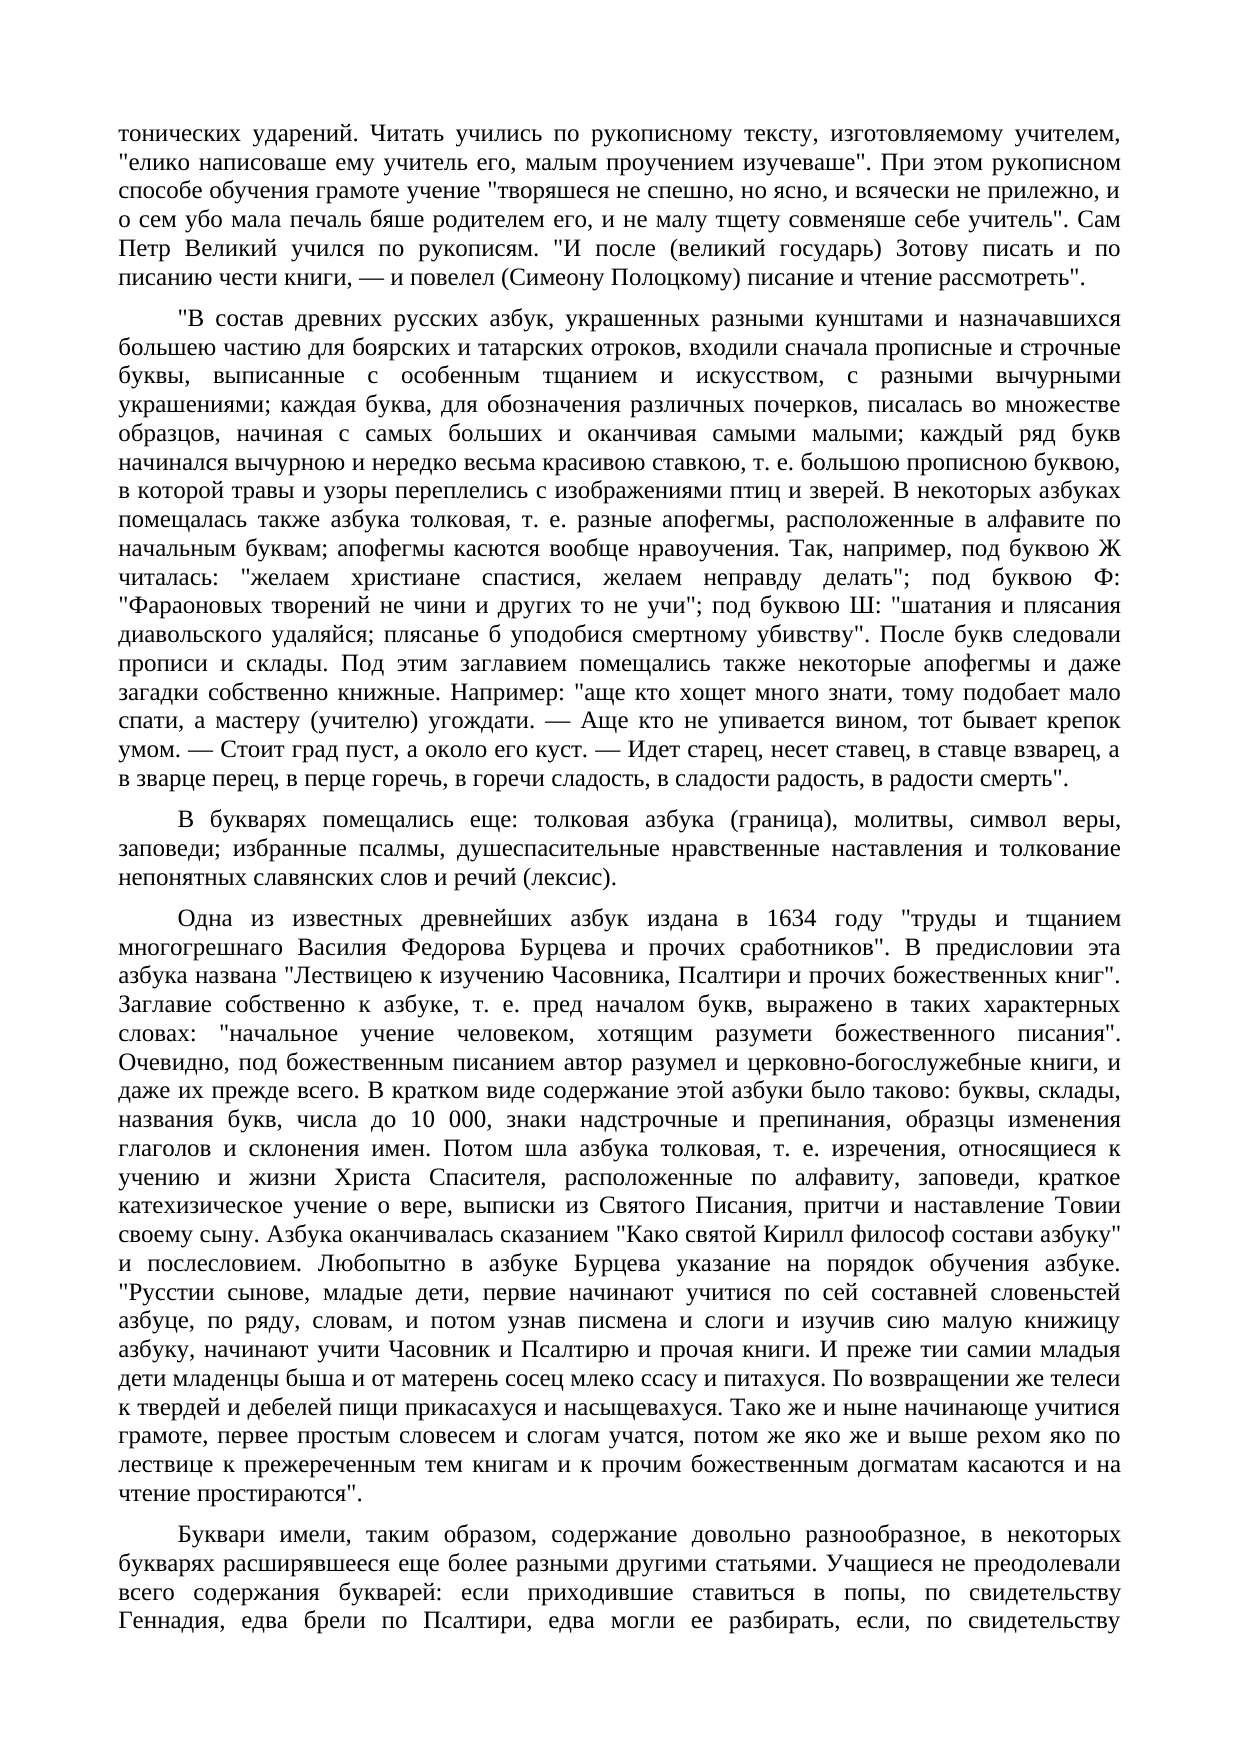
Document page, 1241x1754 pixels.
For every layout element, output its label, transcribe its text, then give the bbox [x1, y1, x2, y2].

text В букварях помещались еще: толковая азбука (граница), молитвы, символ веры, заповеди; избранные псалмы, душеспасительные нравственные наставления и толкование непонятных славянских слов и речий (лексис). [118, 804, 1122, 891]
text Одна из известных древнейших азбук издана в 1634 году "труды и тщанием многогрешнаго Василия Федорова Бурцева и прочих сработников". В предисловии эта азбука названа "Лествицею к изучению Часовника, Псалтири и прочих божественных книг". Заглавие собственно к азбуке, т. е. пред началом букв, выражено в таких характерных словах: "начальное учение человеком, хотящим разумети божественного писания". Очевидно, под божественным писанием автор разумел и церковно-богослужебные книги, и даже их прежде всего. В кратком виде содержание этой азбуки было таково: буквы, склады, названия букв, числа до 10 000, знаки надстрочные и препинания, образцы изменения глаголов и склонения имен. Потом шла азбука толковая, т. е. изречения, относящиеся к учению и жизни Христа Спасителя, расположенные по алфавиту, заповеди, краткое катехизическое учение о вере, выписки из Святого Писания, притчи и наставление Товии своему сыну. Азбука оканчивалась сказанием "Како святой Кирилл философ состави азбуку" и послесловием. Любопытно в азбуке Бурцева указание на порядок обучения азбуке. "Русстии сынове, младые дети, первие начинают учитися по сей составней словеньстей азбуце, по ряду, словам, и потом узнав писмена и слоги и изучив сию малую книжицу азбуку, начинают учити Часовник и Псалтирю и прочая книги. И преже тии самии младыя дети младенцы быша и от матерень сосец млеко ссасу и питахуся. По возвращении же телеси к твердей и дебелей пищи прикасахуся и насыщевахуся. Тако же и ныне начинающе учитися грамоте, первее простым словесем и слогам учатся, потом же яко же и выше рехом яко по лествице к прежереченным тем книгам и к прочим божественным догматам касаются и на чтение простираются". [118, 903, 1122, 1507]
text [118, 118, 1122, 291]
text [118, 1519, 1122, 1634]
text "В состав древних русских азбук, украшенных разными кунштами и назначавшихся большею частию для боярских и татарских отроков, входили сначала прописные и строчные буквы, выписанные с особенным тщанием и искусством, с разными вычурными украшениями; каждая буква, для обозначения различных почерков, писалась во множестве образцов, начиная с самых больших и оканчивая самыми малыми; каждый ряд букв начинался вычурною и нередко весьма красивою ставкою, т. е. большою прописною буквою, в которой травы и узоры переплелись с изображениями птиц и зверей. В некоторых азбуках помещалась также азбука толковая, т. е. разные апофегмы, расположенные в алфавите по начальным буквам; апофегмы касются вообще нравоучения. Так, например, под буквою Ж читалась: "желаем христиане спастися, желаем неправду делать"; под буквою Ф: "Фараоновых творений не чини и других то не учи"; под буквою Ш: "шатания и плясания диавольского удаляйся; плясанье б уподобися смертному убивству". После букв следовали прописи и склады. Под этим заглавием помещались также некоторые апофегмы и даже загадки собственно книжные. Например: "аще кто хощет много знати, тому подобает мало спати, а мастеру (учителю) угождати. — Аще кто не упивается вином, тот бывает крепок умом. — Стоит град пуст, а около его куст. — Идет старец, несет ставец, в ставце взварец, а в зварце перец, в перце горечь, в горечи сладость, в сладости радость, в радости смерть". [118, 303, 1122, 792]
